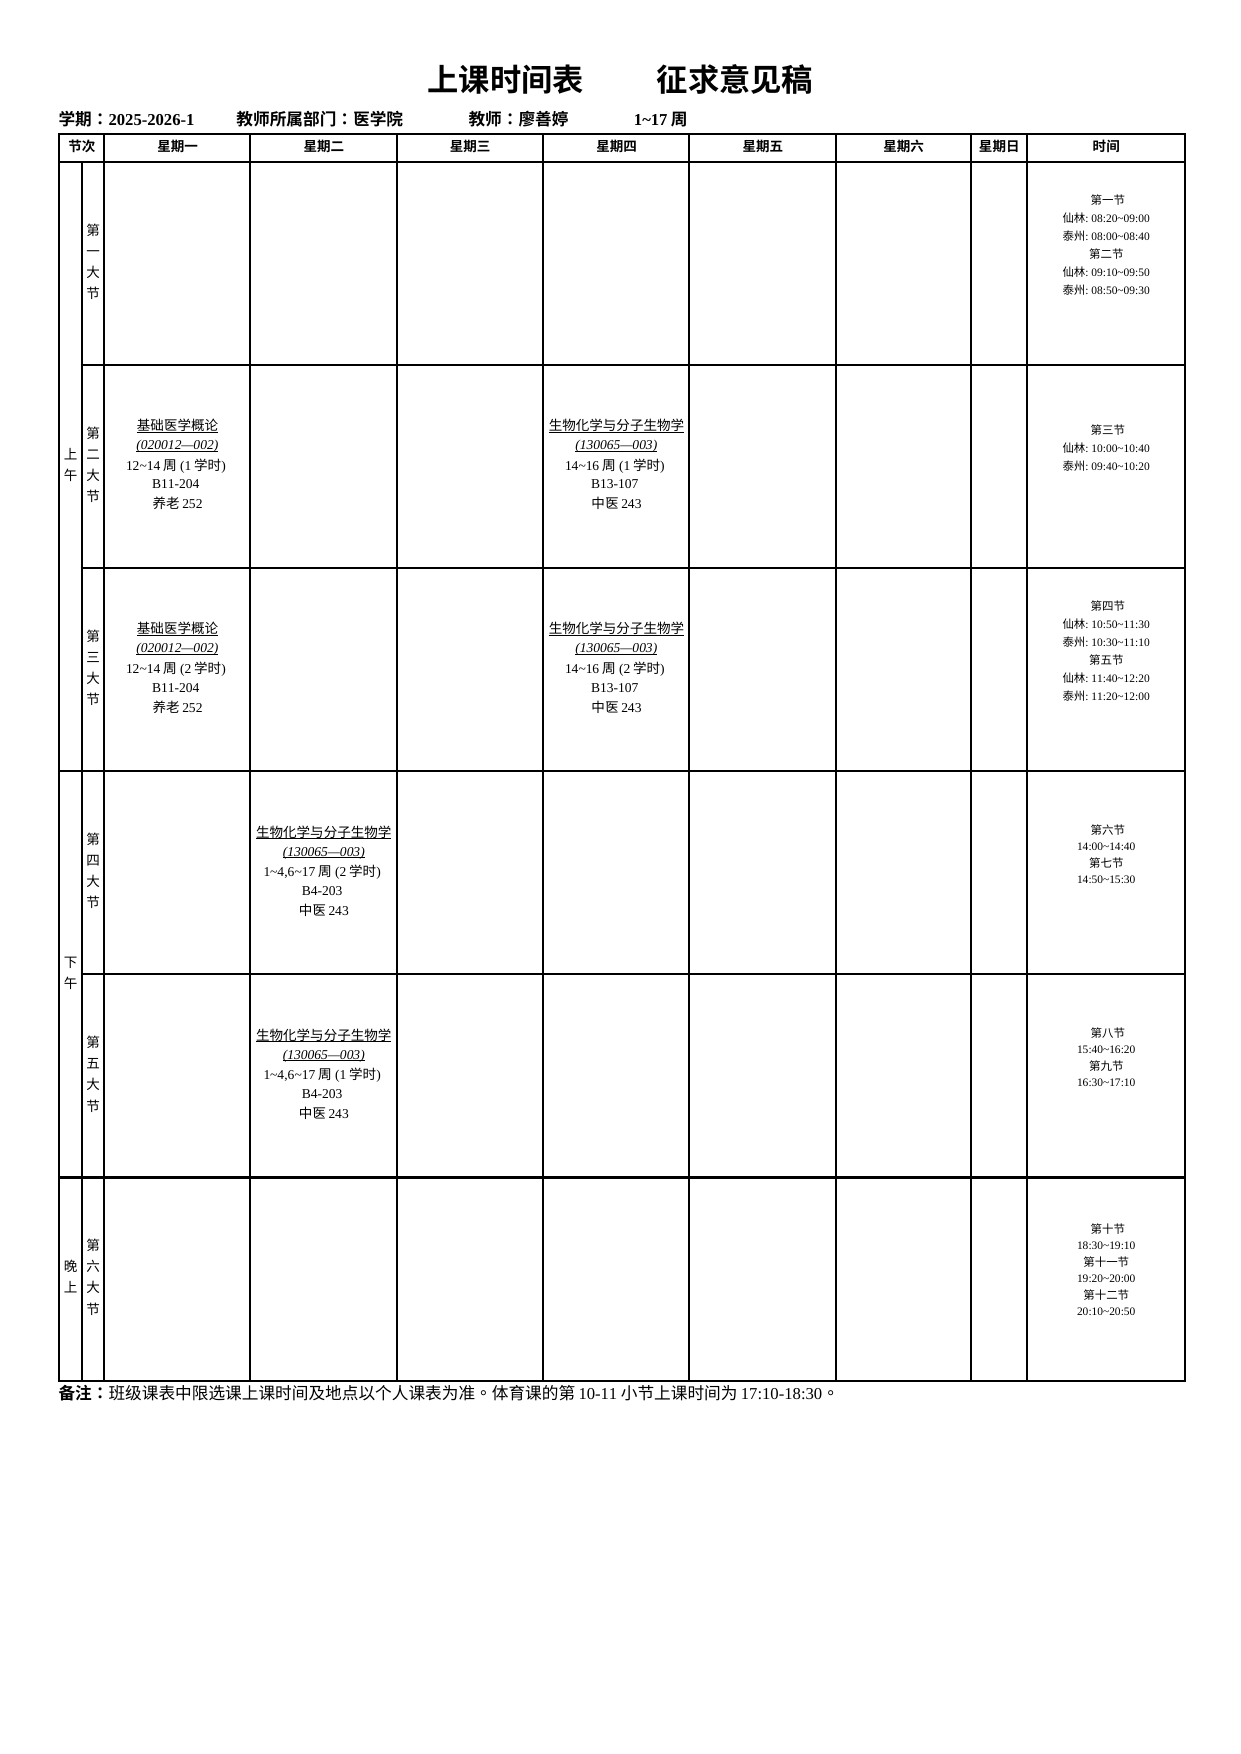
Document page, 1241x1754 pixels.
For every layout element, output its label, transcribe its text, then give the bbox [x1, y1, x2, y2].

table_cell [398, 366, 542, 567]
table_header 星期六 [837, 135, 970, 161]
table_header 星期日 [972, 135, 1026, 161]
table_header 节次 [60, 135, 103, 161]
table_cell 上午 [60, 163, 81, 770]
text 上课时间表 征求意见稿 [58, 58, 1182, 101]
table_cell 第一大节 [83, 163, 103, 364]
table_cell 生物化学与分子生物学 (130065—003) 1~4,6~17周 (2学时) B4-203 中医243 [251, 772, 396, 973]
table_cell 第八节 15:40~16:20 第九节 16:30~17:10 [1028, 975, 1184, 1176]
table_cell 基础医学概论 (020012—002) 12~14周 (1学时) B11-204 养老252 [105, 366, 249, 567]
table_cell 生物化学与分子生物学 (130065—003) 1~4,6~17周 (1学时) B4-203 中医243 [251, 975, 396, 1176]
table_cell [105, 772, 249, 973]
table_cell [837, 1179, 970, 1379]
table_cell [837, 772, 970, 973]
table_cell [837, 366, 970, 567]
table_cell [690, 975, 835, 1176]
table_header 时间 [1028, 135, 1184, 161]
table_cell [251, 163, 396, 364]
table_cell 第三节 仙林: 10:00~10:40 泰州: 09:40~10:20 [1028, 366, 1184, 567]
table_cell [544, 163, 688, 364]
table_cell [398, 569, 542, 770]
table_cell [398, 163, 542, 364]
table_cell [105, 163, 249, 364]
table_cell 晚上 [60, 1179, 81, 1379]
table_header 星期五 [690, 135, 835, 161]
text 备注：班级课表中限选课上课时间及地点以个人课表为准。体育课的第10-11小节上课时间为17:10-18:30。 [58, 1382, 1182, 1404]
table_cell 第一节 仙林: 08:20~09:00 泰州: 08:00~08:40 第二节 仙林: 09:10~09:50 泰州: 08:50~09:30 [1028, 163, 1184, 364]
table_cell 第六节 14:00~14:40 第七节 14:50~15:30 [1028, 772, 1184, 973]
table_cell 生物化学与分子生物学 (130065—003) 14~16周 (1学时) B13-107 中医243 [544, 366, 688, 567]
table_cell 基础医学概论 (020012—002) 12~14周 (2学时) B11-204 养老252 [105, 569, 249, 770]
table_cell [972, 772, 1026, 973]
text 学期：2025-2026-1 教师所属部门：医学院 教师：廖善婷 1~17周 [58, 107, 1182, 130]
table_cell [251, 366, 396, 567]
table_cell [398, 975, 542, 1176]
table_cell [105, 1179, 249, 1379]
table_cell [690, 772, 835, 973]
table_cell [251, 1179, 396, 1379]
table_cell [972, 1179, 1026, 1379]
table_header 星期二 [251, 135, 396, 161]
table_cell [972, 366, 1026, 567]
table_cell [690, 163, 835, 364]
table_cell [837, 163, 970, 364]
table_cell [105, 975, 249, 1176]
table_cell [837, 569, 970, 770]
table_header 星期三 [398, 135, 542, 161]
table_cell [544, 1179, 688, 1379]
table_cell 生物化学与分子生物学 (130065—003) 14~16周 (2学时) B13-107 中医243 [544, 569, 688, 770]
table_cell [837, 975, 970, 1176]
table_cell [972, 569, 1026, 770]
table_cell [544, 975, 688, 1176]
table_cell 第四大节 [83, 772, 103, 973]
table_cell 第二大节 [83, 366, 103, 567]
table_cell 第十节 18:30~19:10 第十一节 19:20~20:00 第十二节 20:10~20:50 [1028, 1179, 1184, 1379]
table_cell [972, 975, 1026, 1176]
table_cell [972, 163, 1026, 364]
table_cell [398, 1179, 542, 1379]
table_cell 第四节 仙林: 10:50~11:30 泰州: 10:30~11:10 第五节 仙林: 11:40~12:20 泰州: 11:20~12:00 [1028, 569, 1184, 770]
table_cell 第五大节 [83, 975, 103, 1176]
table_cell [690, 569, 835, 770]
table_cell [690, 1179, 835, 1379]
table_cell [544, 772, 688, 973]
table_cell 第六大节 [83, 1179, 103, 1379]
table_cell 第三大节 [83, 569, 103, 770]
table_cell [690, 366, 835, 567]
table_cell [251, 569, 396, 770]
table_cell [398, 772, 542, 973]
table_header 星期四 [544, 135, 688, 161]
table_cell 下午 [60, 772, 81, 1176]
table_header 星期一 [105, 135, 249, 161]
